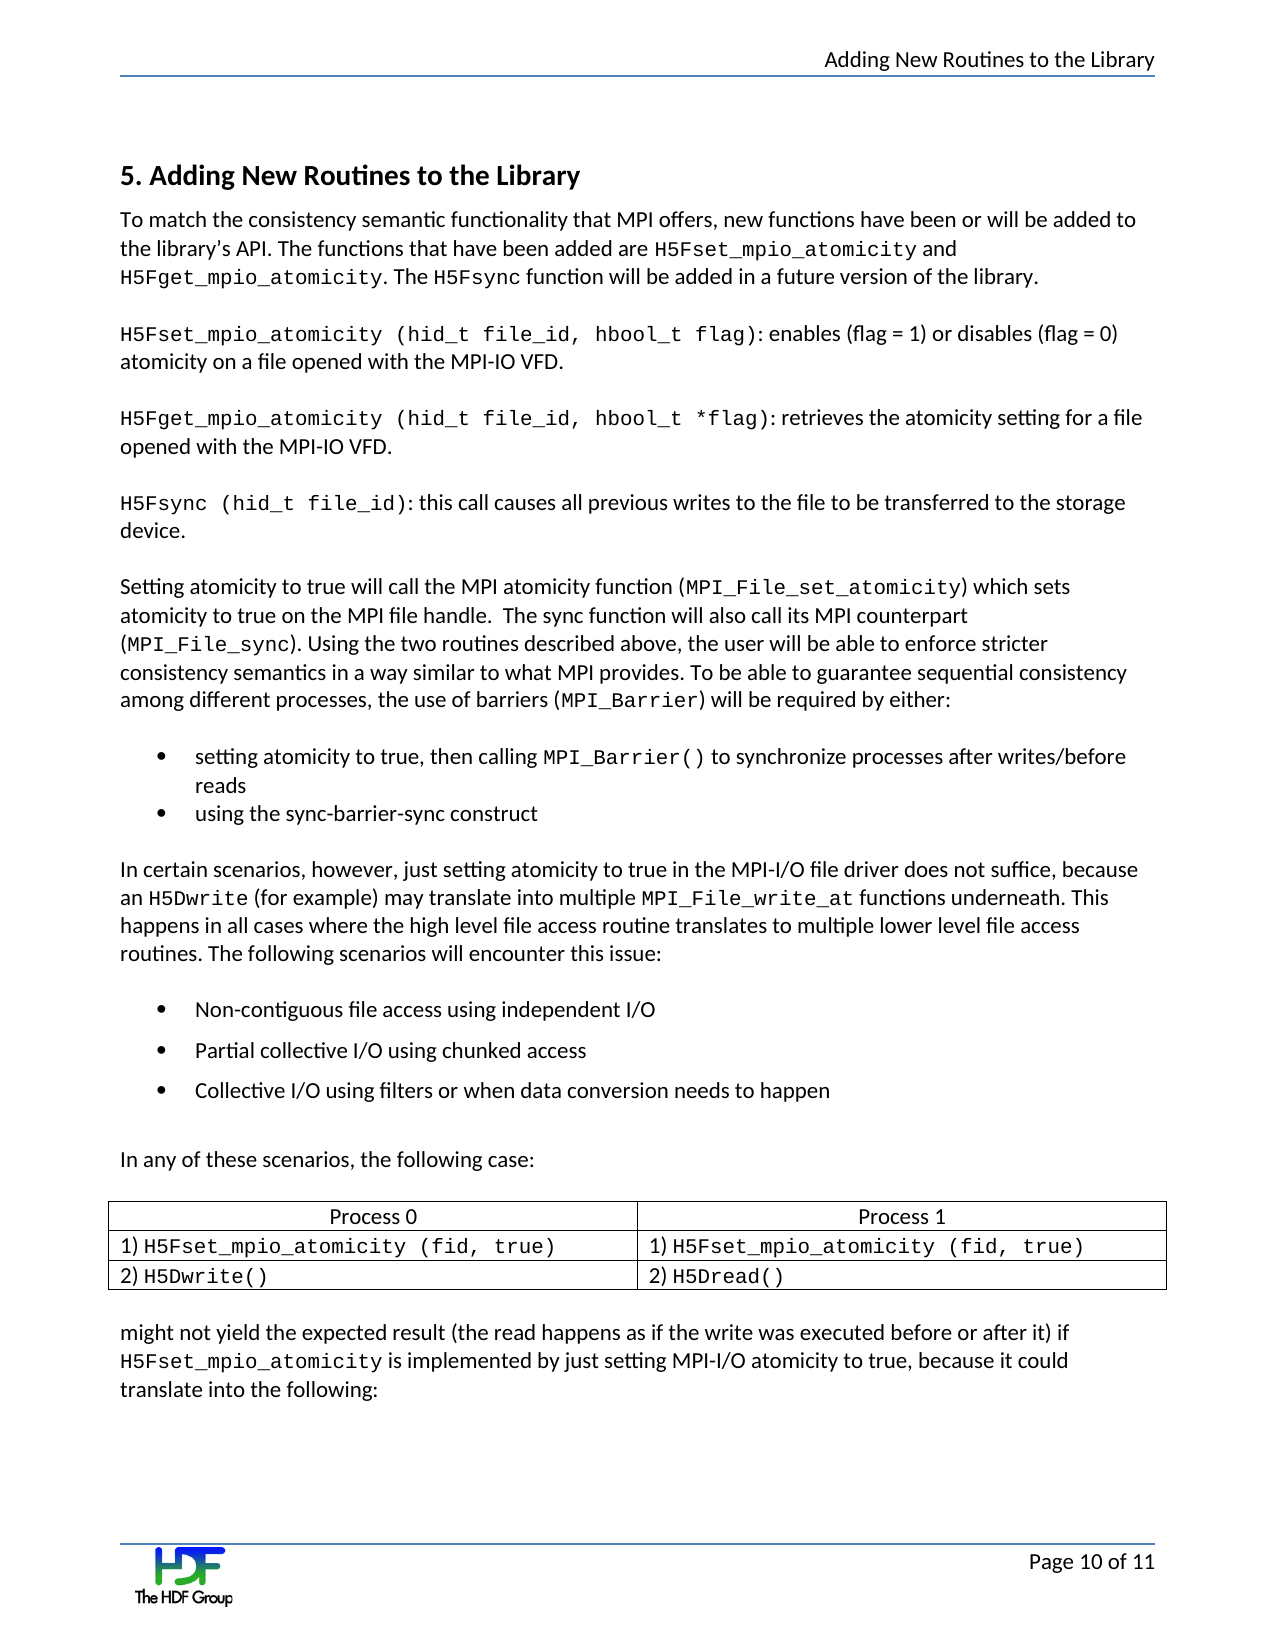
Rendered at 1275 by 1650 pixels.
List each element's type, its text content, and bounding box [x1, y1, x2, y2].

text In any of these scenarios, the following case: [120, 1145, 1155, 1173]
table_header Process 0 [109, 1202, 637, 1230]
text H5Fsync (hid_t file_id): this call causes all previous writes to the file to be transferred to the storage device. [120, 488, 1155, 544]
list setting atomicity to true, then calling MPI_Barrier() to synchronize processes after writes/before reads [157, 742, 1155, 799]
list Partial collective I/O using chunked access [157, 1036, 1155, 1064]
text H5Fset_mpio_atomicity (hid_t file_id, hbool_t flag): enables (flag = 1) or disables (flag = 0) atomicity on a file opened with the MPI-IO VFD. [120, 319, 1155, 375]
text To match the consistency semantic functionality that MPI offers, new functions have been or will be added to the library’s API. The functions that have been added are H5Fset_mpio_atomicity and H5Fget_mpio_atomicity. The H5Fsync function will be added in a future version of the library. [120, 206, 1155, 291]
text Setting atomicity to true will call the MPI atomicity function (MPI_File_set_atomicity) which sets atomicity to true on the MPI file handle. The sync function will also call its MPI counterpart (MPI_File_sync). Using the two routines described above, the user will be able to enforce stricter consistency semantics in a way similar to what MPI provides. To be able to guarantee sequential consistency among different processes, the use of barriers (MPI_Barrier) will be required by either: [120, 572, 1155, 714]
text H5Fget_mpio_atomicity (hid_t file_id, hbool_t *flag): retrieves the atomicity setting for a file opened with the MPI-IO VFD. [120, 403, 1155, 460]
list Collective I/O using filters or when data conversion needs to happen [157, 1076, 1155, 1104]
text In certain scenarios, however, just setting atomicity to true in the MPI-I/O file driver does not suffice, because an H5Dwrite (for example) may translate into multiple MPI_File_write_at functions underneath. This happens in all cases where the high level file access routine translates to multiple lower level file access routines. The following scenarios will encounter this issue: [120, 855, 1155, 967]
table_cell 1) H5Fset_mpio_atomicity (fid, true) [109, 1231, 637, 1260]
table_header Process 1 [638, 1202, 1166, 1230]
table_cell 2) H5Dwrite() [109, 1261, 637, 1289]
table_cell 1) H5Fset_mpio_atomicity (fid, true) [638, 1231, 1166, 1260]
list using the sync-barrier-sync construct [157, 799, 1155, 827]
subtitle Adding New Routines to the Library [120, 157, 1155, 193]
picture [135, 1547, 233, 1607]
text might not yield the expected result (the read happens as if the write was executed before or after it) if H5Fset_mpio_atomicity is implemented by just setting MPI-I/O atomicity to true, because it could translate into the following: [120, 1318, 1155, 1403]
table_cell 2) H5Dread() [638, 1261, 1166, 1289]
list Non-contiguous file access using independent I/O [157, 995, 1155, 1023]
